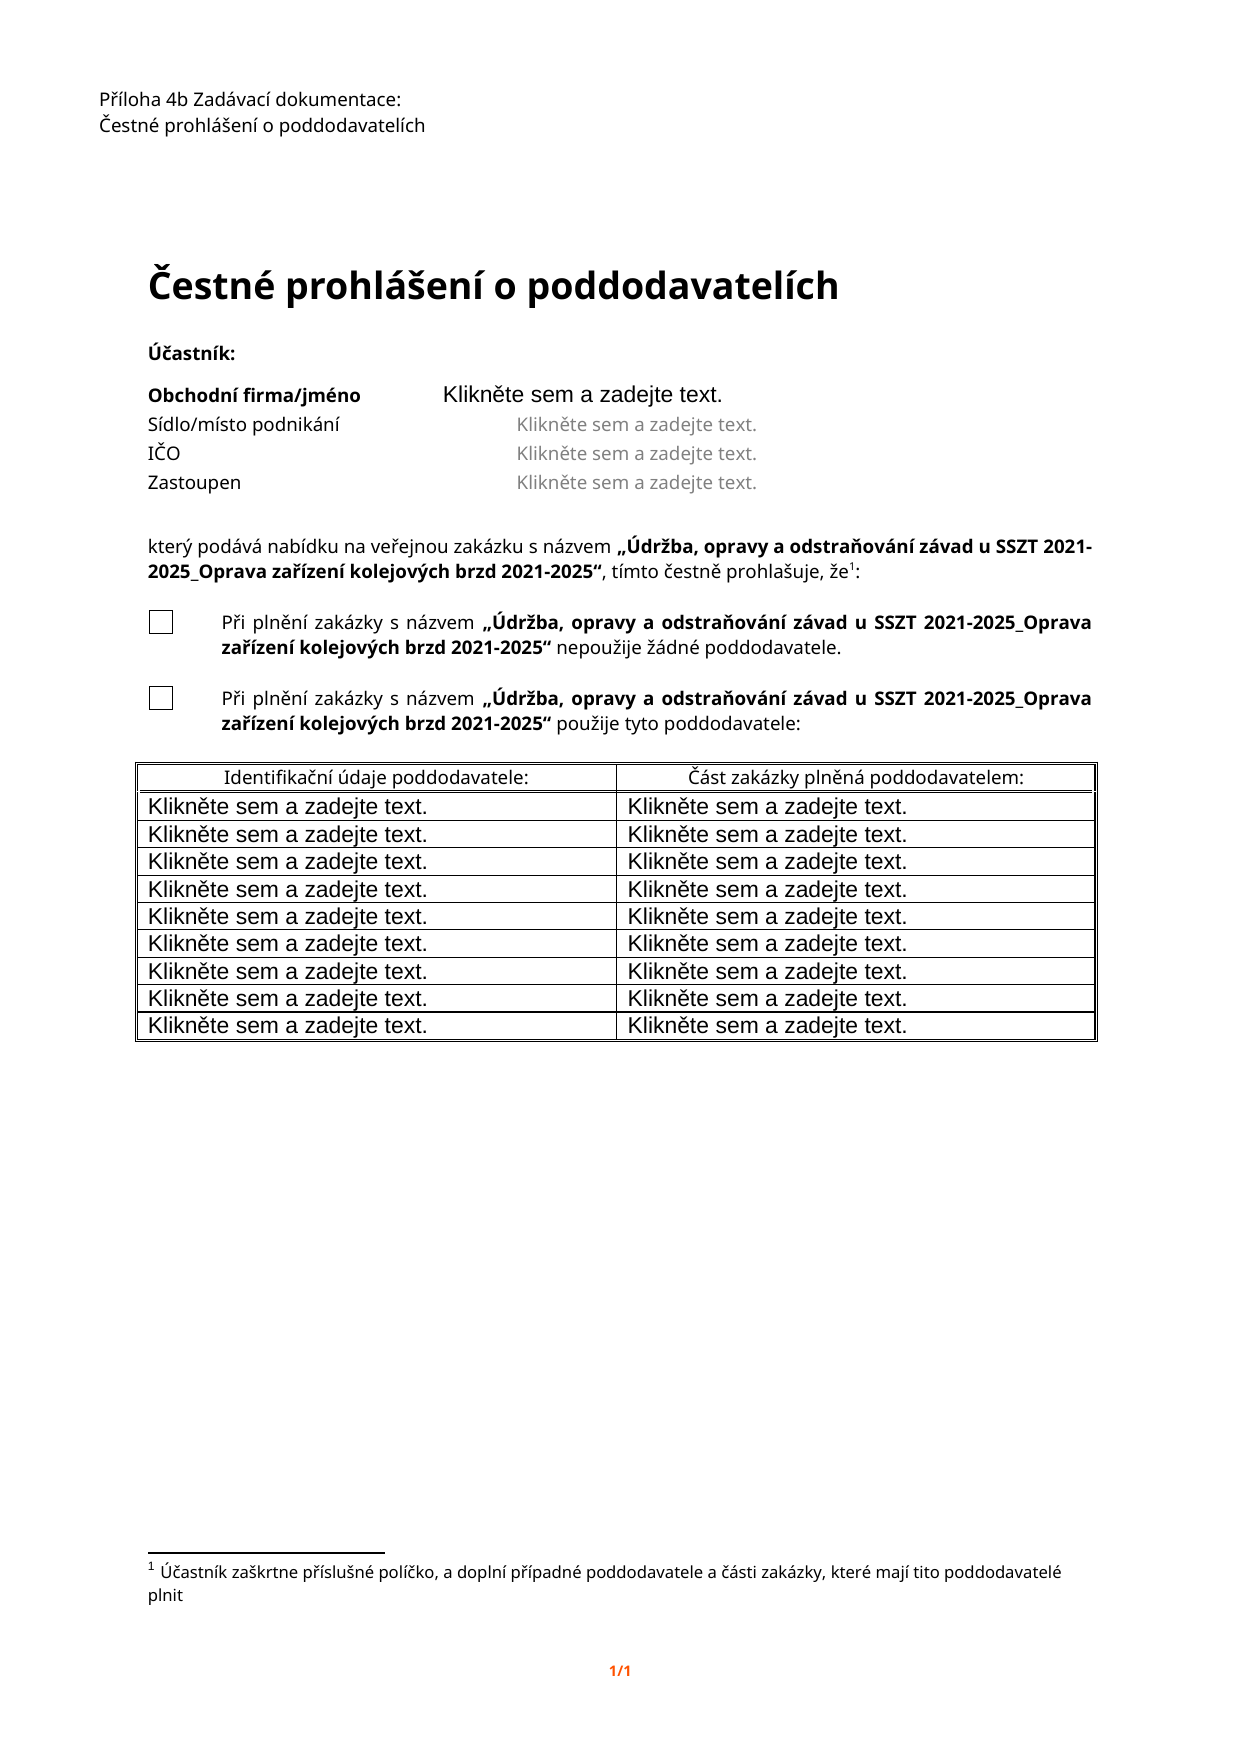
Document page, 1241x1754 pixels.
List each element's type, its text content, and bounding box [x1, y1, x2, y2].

title Čestné prohlášení o poddodavatelích [148, 259, 1093, 311]
text IČO [148, 437, 1093, 466]
text Sídlo/místo podnikání [148, 408, 1093, 437]
text Při plnění zakázky s názvem „Údržba, opravy a odstraňování závad u SSZT 2021-2025_Oprava zařízení kolejových brzd 2021-2025“ nepoužije žádné poddodavatele. [148, 609, 1093, 660]
table_header Část zakázky plněná poddodavatelem: [617, 765, 1094, 790]
table_header Identifikační údaje poddodavatele: [138, 765, 616, 790]
text Účastník: [148, 336, 1093, 367]
text Při plnění zakázky s názvem „Údržba, opravy a odstraňování závad u SSZT 2021-2025_Oprava zařízení kolejových brzd 2021-2025“ použije tyto poddodavatele: [148, 685, 1093, 736]
text který podává nabídku na veřejnou zakázku s názvem „Údržba, opravy a odstraňování závad u SSZT 2021-2025_Oprava zařízení kolejových brzd 2021-2025“, tímto čestně prohlašuje, že: [148, 533, 1093, 584]
text Zastoupen [148, 466, 1093, 495]
text Obchodní firma/jméno [148, 379, 1093, 408]
